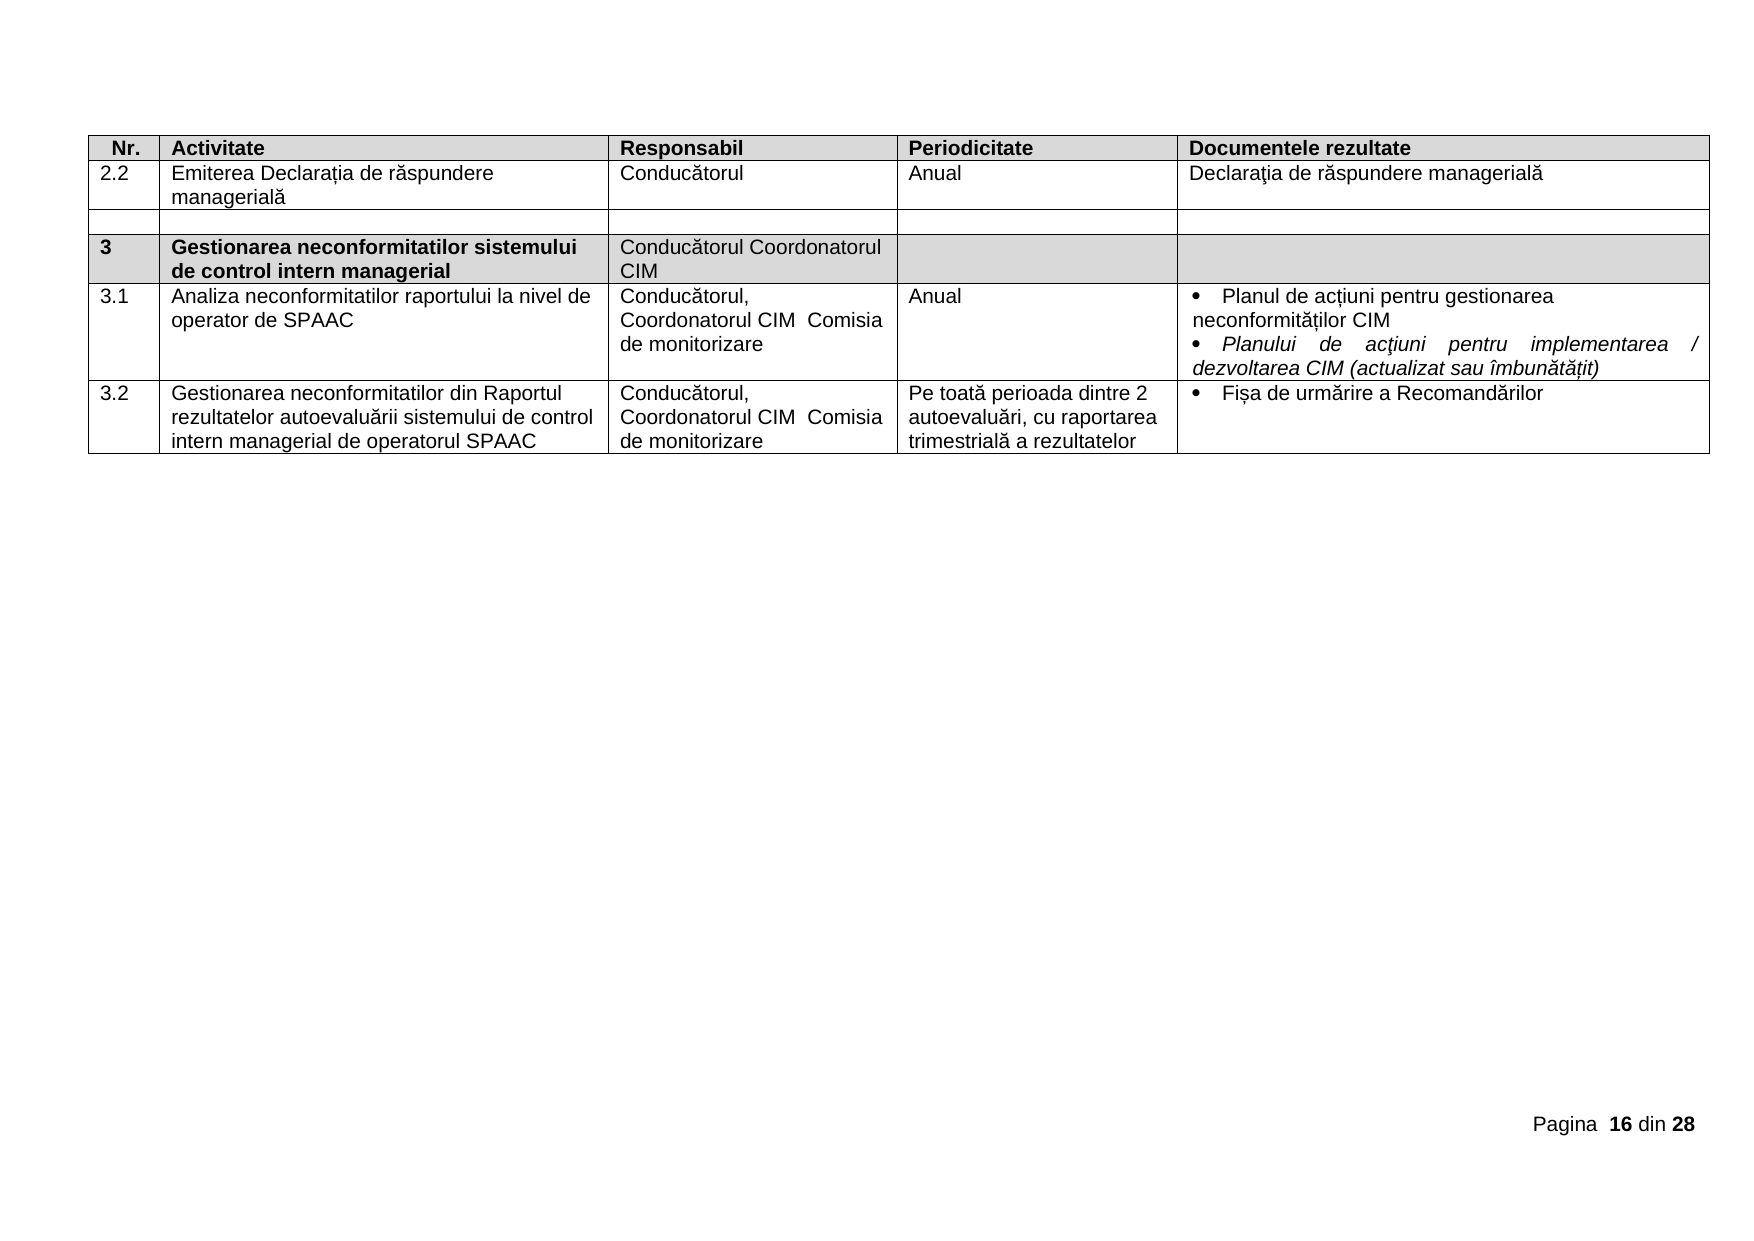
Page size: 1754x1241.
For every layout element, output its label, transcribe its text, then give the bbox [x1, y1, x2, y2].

table_cell [898, 210, 1177, 234]
table_cell 3.1 [89, 284, 159, 380]
table_cell Planul de acțiuni pentru gestionarea neconformităților CIM Planului de acţiuni pentru implementarea / dezvoltarea CIM (actualizat sau îmbunătățit) [1178, 284, 1709, 380]
table_cell Fișa de urmărire a Recomandărilor [1178, 381, 1709, 453]
table_cell Declaraţia de răspundere managerială [1178, 161, 1709, 209]
table_cell [1178, 235, 1709, 283]
table_cell [160, 210, 608, 234]
table_cell Gestionarea neconformitatilor sistemului de control intern managerial [160, 235, 608, 283]
table_header Responsabil [609, 136, 897, 160]
table_header Documentele rezultate [1178, 136, 1709, 160]
table_cell [609, 210, 897, 234]
table_header Activitate [160, 136, 608, 160]
table_cell Conducătorul, Coordonatorul CIM Comisia de monitorizare [609, 381, 897, 453]
table_cell [898, 235, 1177, 283]
table_cell [1178, 210, 1709, 234]
table_cell 2.2 [89, 161, 159, 209]
table_cell Conducătorul [609, 161, 897, 209]
table_cell Anual [898, 161, 1177, 209]
table_cell Pe toată perioada dintre 2 autoevaluări, cu raportarea trimestrială a rezultatelor [898, 381, 1177, 453]
table_cell Conducătorul Coordonatorul CIM [609, 235, 897, 283]
table_cell 3.2 [89, 381, 159, 453]
table_cell Anual [898, 284, 1177, 380]
table_cell Analiza neconformitatilor raportului la nivel de operator de SPAAC [160, 284, 608, 380]
table_cell Conducătorul, Coordonatorul CIM Comisia de monitorizare [609, 284, 897, 380]
table_cell [89, 210, 159, 234]
table_header Nr. [89, 136, 159, 160]
table_cell Emiterea Declarația de răspundere managerială [160, 161, 608, 209]
table_cell Gestionarea neconformitatilor din Raportul rezultatelor autoevaluării sistemului de control intern managerial de operatorul SPAAC [160, 381, 608, 453]
table_cell 3 [89, 235, 159, 283]
table_header Periodicitate [898, 136, 1177, 160]
